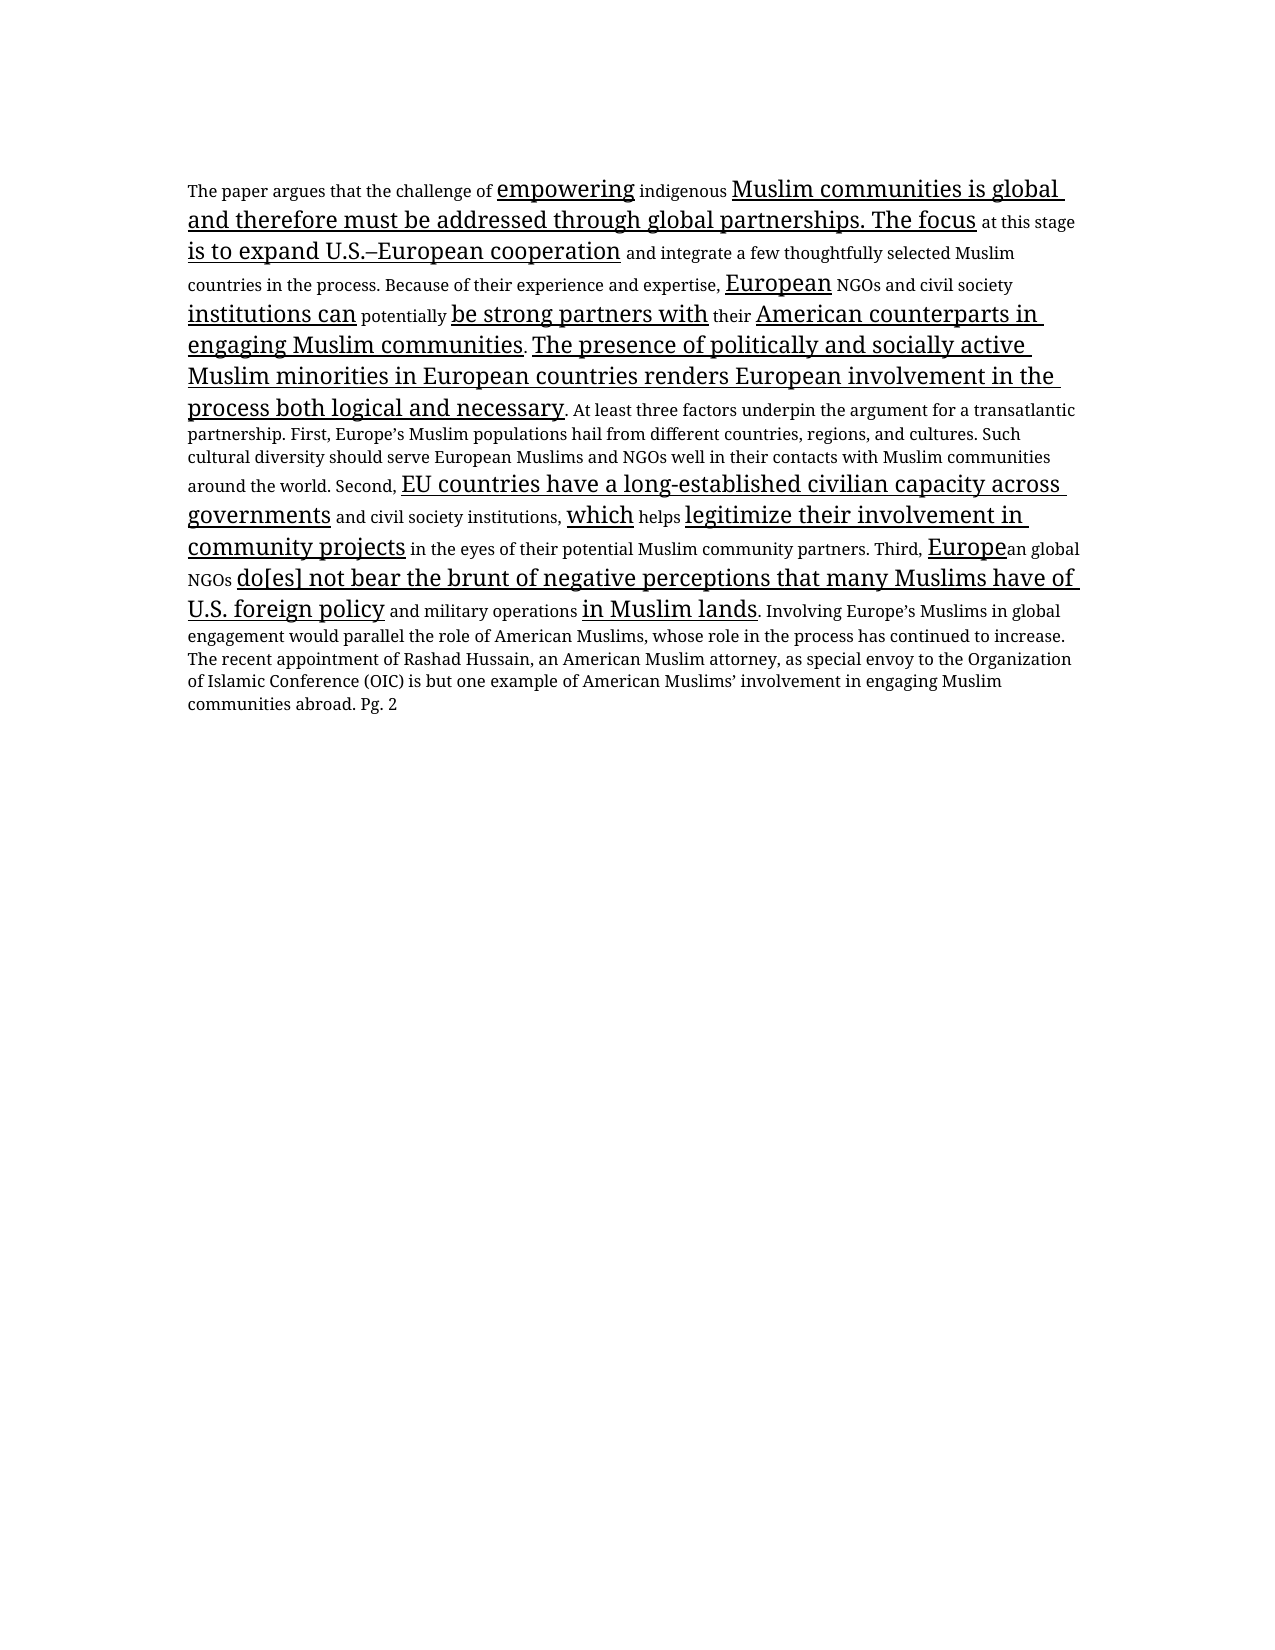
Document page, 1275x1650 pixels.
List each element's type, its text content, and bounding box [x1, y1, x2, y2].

text The paper argues that the challenge of empowering indigenous Muslim communities is global and therefore must be addressed through global partnerships. The focus at this stage is to expand U.S.–European cooperation and integrate a few thoughtfully selected Muslim countries in the process. Because of their experience and expertise, European NGOs and civil society institutions can potentially be strong partners with their American counterparts in engaging Muslim communities. The presence of politically and socially active Muslim minorities in European countries renders European involvement in the process both logical and necessary. At least three factors underpin the argument for a transatlantic partnership. First, Europe’s Muslim populations hail from different countries, regions, and cultures. Such cultural diversity should serve European Muslims and NGOs well in their contacts with Muslim communities around the world. Second, EU countries have a long-established civilian capacity across governments and civil society institutions, which helps legitimize their involvement in community projects in the eyes of their potential Muslim community partners. Third, European global NGOs do[es] not bear the brunt of negative perceptions that many Muslims have of U.S. foreign policy and military operations in Muslim lands. Involving Europe’s Muslims in global engagement would parallel the role of American Muslims, whose role in the process has continued to increase. The recent appointment of Rashad Hussain, an American Muslim attorney, as special envoy to the Organization of Islamic Conference (OIC) is but one example of American Muslims’ involvement in engaging Muslim communities abroad. Pg. 2 [187, 173, 1087, 715]
